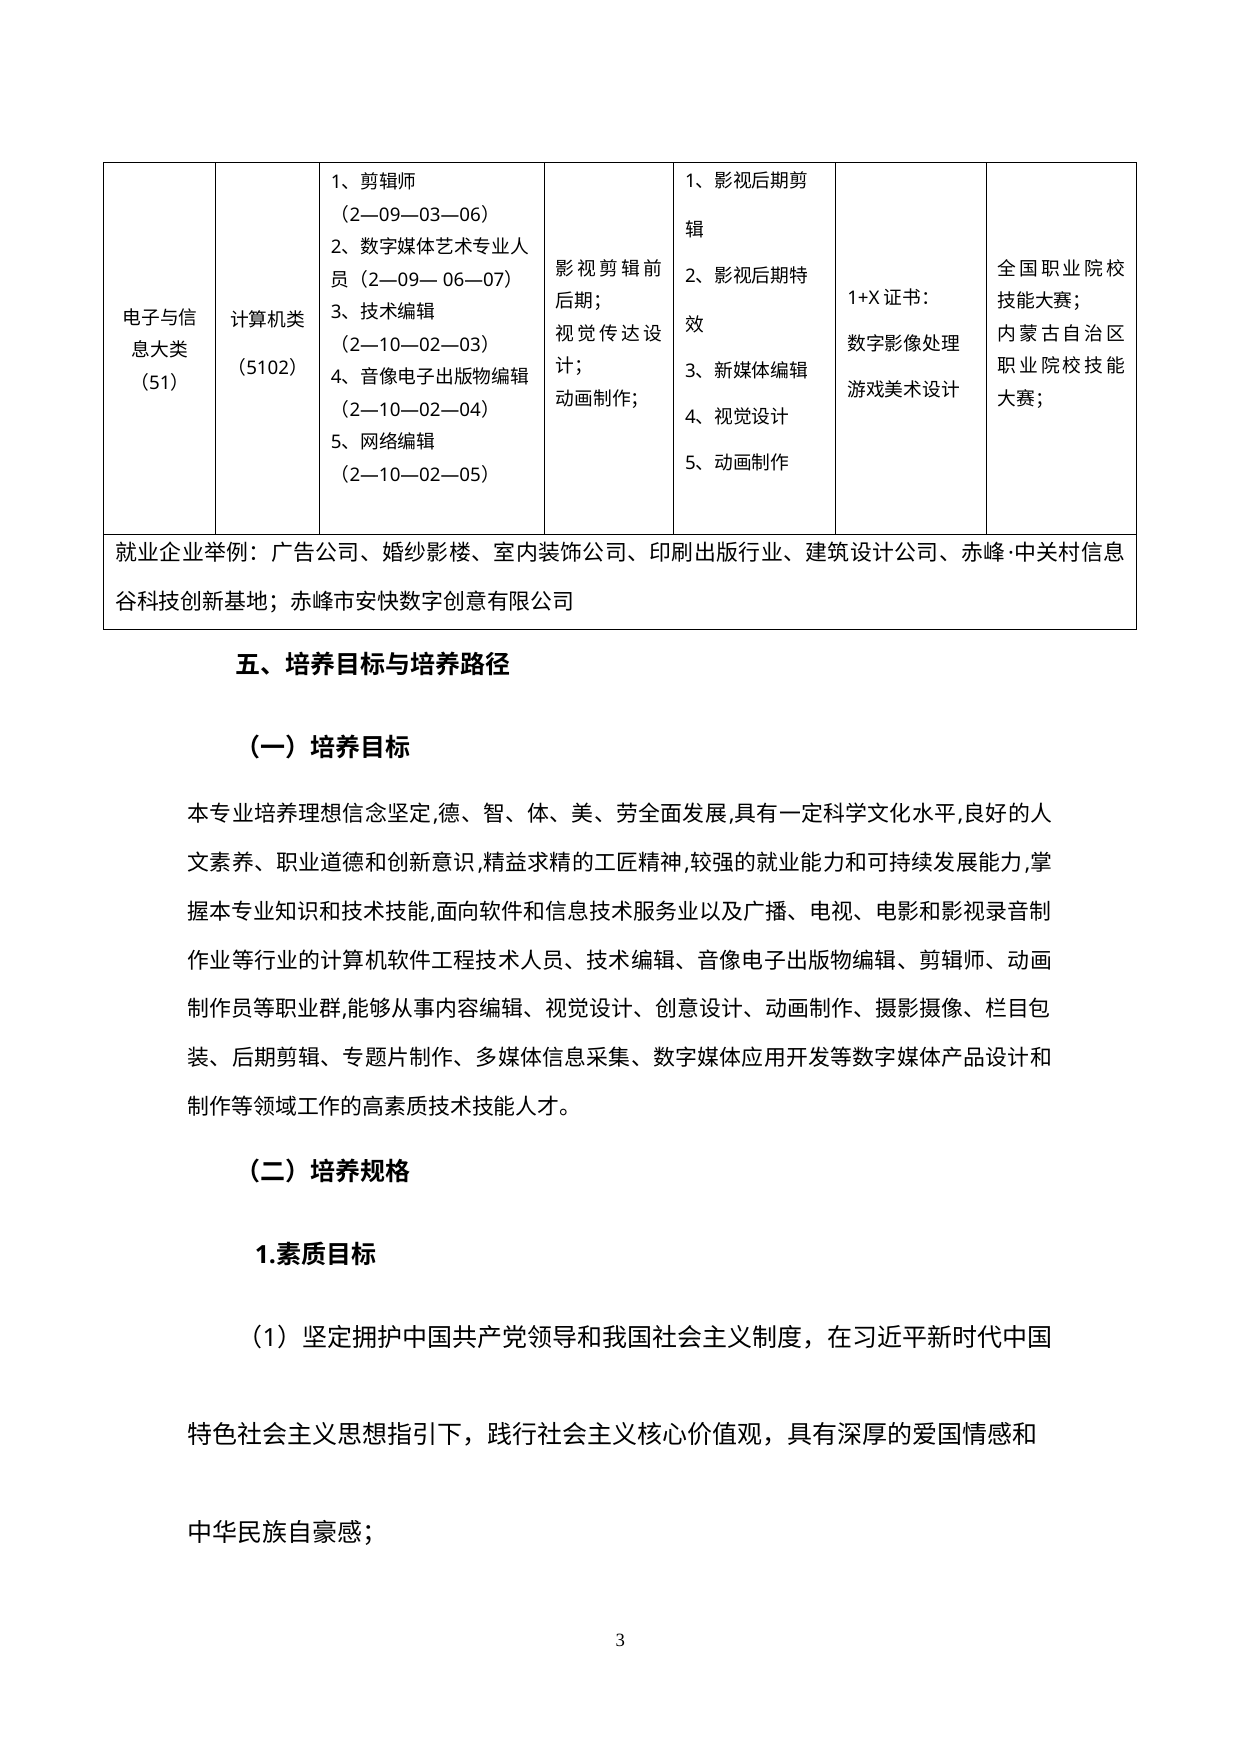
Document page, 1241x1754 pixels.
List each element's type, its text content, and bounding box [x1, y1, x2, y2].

text （1）坚定拥护中国共产党领导和我国社会主义制度，在习近平新时代中国特色社会主义思想指引下，践行社会主义核心价值观，具有深厚的爱国情感和中华民族自豪感； [187, 1303, 1053, 1563]
text 1.素质目标 [187, 1220, 1053, 1285]
text （一）培养目标 [185, 713, 1053, 778]
table_cell 计算机类（5102） [216, 163, 319, 534]
table_cell 1、影视后期剪辑 2、影视后期特效 3、新媒体编辑 4、视觉设计 5、动画制作 [674, 163, 835, 534]
text 本专业培养理想信念坚定,德、智、体、美、劳全面发展,具有一定科学文化水平,良好的人文素养、职业道德和创新意识,精益求精的工匠精神,较强的就业能力和可持续发展能力,掌握本专业知识和技术技能,面向软件和信息技术服务业以及广播、电视、电影和影视录音制作业等行业的计算机软件工程技术人员、技术编辑、音像电子出版物编辑、剪辑师、动画制作员等职业群,能够从事内容编辑、视觉设计、创意设计、动画制作、摄影摄像、栏目包装、后期剪辑、专题片制作、多媒体信息采集、数字媒体应用开发等数字媒体产品设计和制作等领域工作的高素质技术技能人才。 [187, 796, 1053, 1121]
table_cell 就业企业举例：广告公司、婚纱影楼、室内装饰公司、印刷出版行业、建筑设计公司、赤峰·中关村信息谷科技创新基地；赤峰市安快数字创意有限公司 [104, 535, 1136, 629]
table_cell 影视剪辑前后期； 视觉传达设计； 动画制作； [545, 163, 673, 534]
table_cell 1+X证书： 数字影像处理 游戏美术设计 [836, 163, 986, 534]
table_cell 1、剪辑师 （2—09—03—06） 数字媒体艺术专业人员（2—09— 06—07） 3、技术编辑 （2—10—02—03） 4、音像电子出版物编辑 （2—10—02—04） 5、网络编辑 （2—10—02—05） [320, 163, 544, 534]
text （二）培养规格 [185, 1137, 1053, 1202]
table_cell 全国职业院校技能大赛； 内蒙古自治区职业院校技能大赛； [987, 163, 1136, 534]
table_cell 电子与信息大类（51） [104, 163, 215, 534]
text 五、培养目标与培养路径 [185, 630, 1053, 695]
